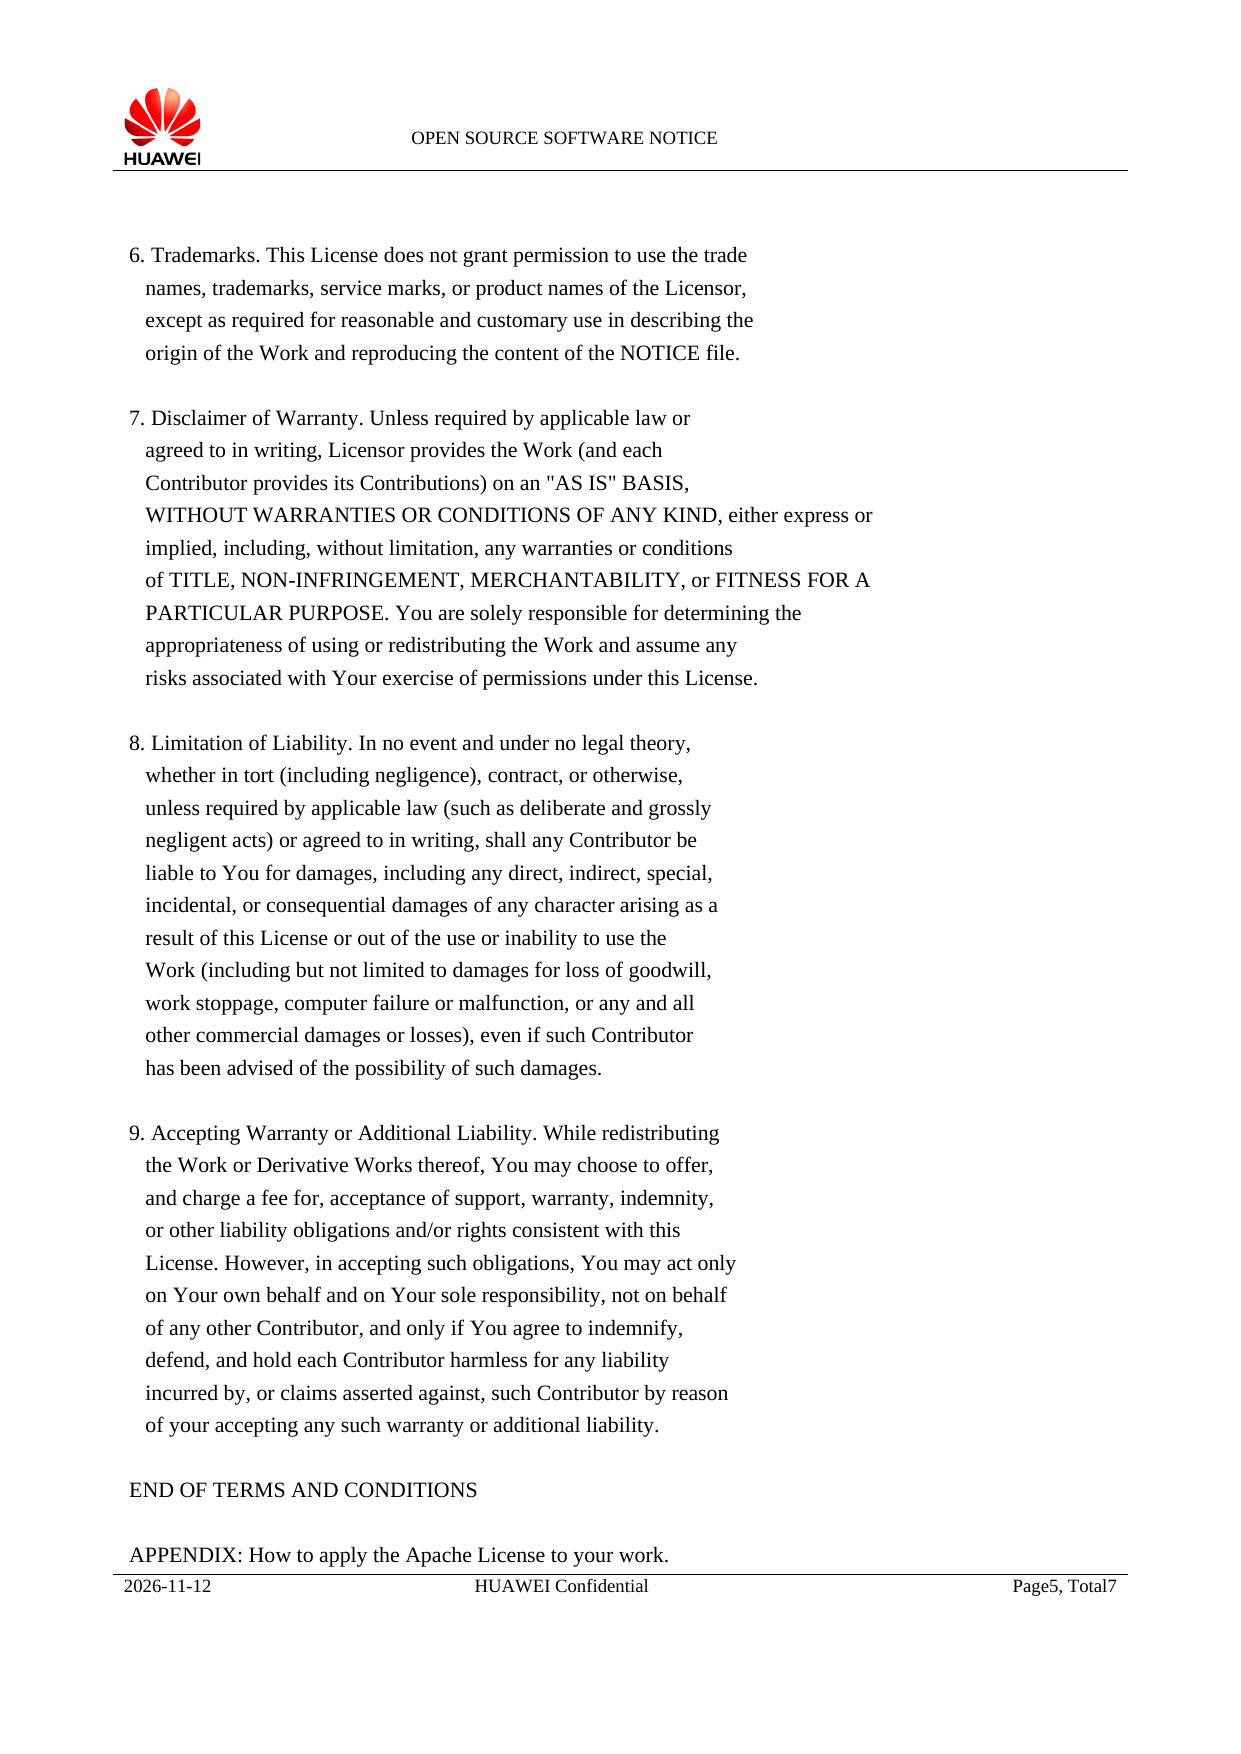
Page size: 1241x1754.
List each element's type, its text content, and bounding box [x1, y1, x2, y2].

picture [124, 88, 201, 165]
